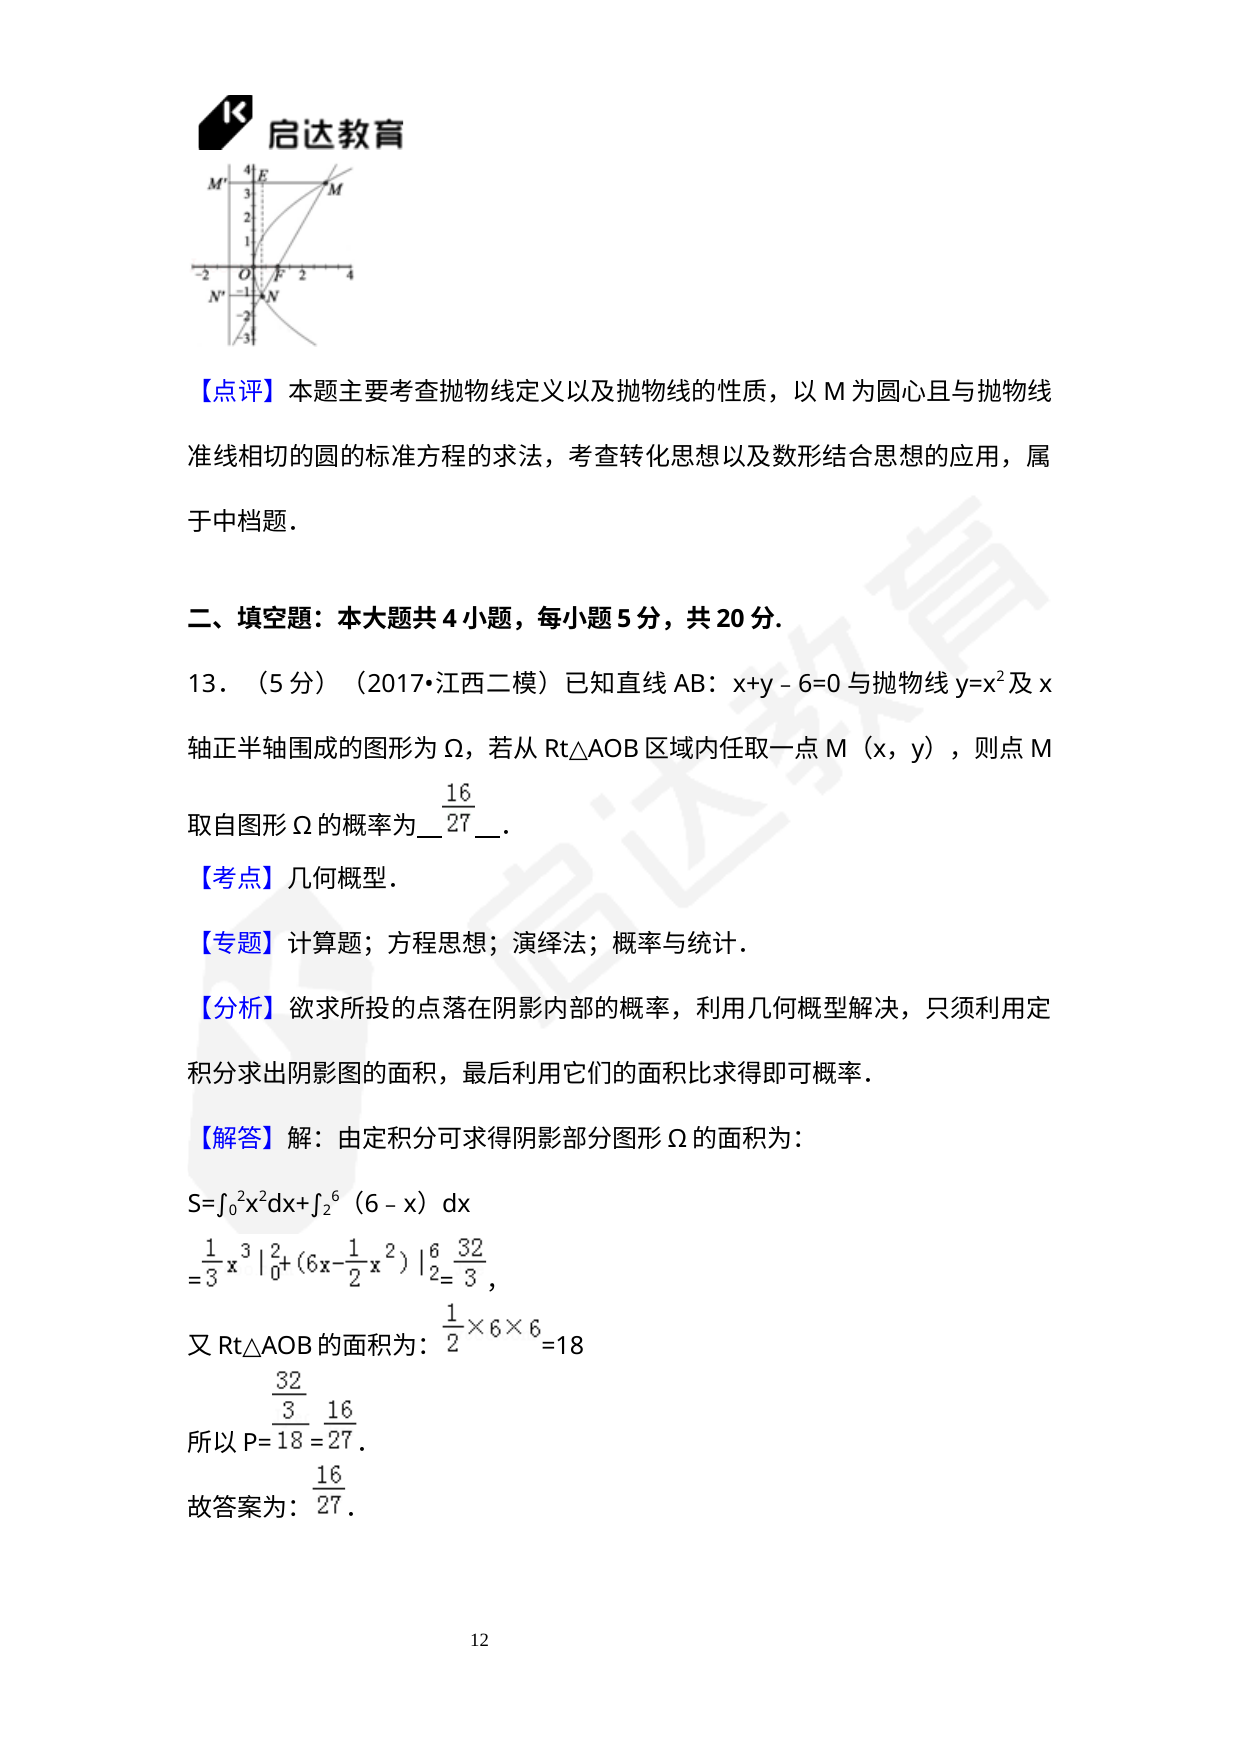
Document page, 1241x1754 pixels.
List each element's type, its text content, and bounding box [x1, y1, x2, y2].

text 所以P==． [187, 1364, 1053, 1462]
text 【分析】欲求所投的点落在阴影内部的概率，利用几何概型解决，只须利用定积分求出阴影图的面积，最后利用它们的面积比求得即可概率． [187, 974, 1053, 1104]
text 【专题】计算题；方程思想；演绎法；概率与统计． [187, 909, 1053, 974]
picture [312, 1462, 346, 1517]
picture [323, 1397, 357, 1452]
text 又Rt△AOB的面积为：=18 [187, 1299, 1053, 1364]
picture [272, 1367, 310, 1452]
text 【考点】几何概型． [187, 844, 1053, 909]
text 二、填空題：本大题共4小题，每小题5分，共20分. [187, 584, 1053, 649]
picture [453, 1234, 487, 1290]
text 【解答】解：由定积分可求得阴影部分图形Ω的面积为： [187, 1104, 1053, 1169]
picture [201, 1234, 440, 1290]
picture [187, 162, 355, 347]
text 故答案为：． [187, 1462, 1053, 1527]
picture [198, 95, 404, 150]
text 13．（5分）（2017•江西二模）已知直线AB：x+y﹣6=0与抛物线y=x2及x轴正半轴围成的图形为Ω，若从Rt△AOB区域内任取一点M（x，y），则点M取自图形Ω的概率为 ． [187, 649, 1053, 844]
text S=∫02x2dx+∫26（6﹣x）dx [187, 1169, 1053, 1234]
picture [442, 779, 475, 835]
picture [442, 1299, 542, 1355]
text 【点评】本题主要考查抛物线定义以及抛物线的性质，以M为圆心且与抛物线准线相切的圆的标准方程的求法，考查转化思想以及数形结合思想的应用，属于中档题． [187, 357, 1053, 552]
